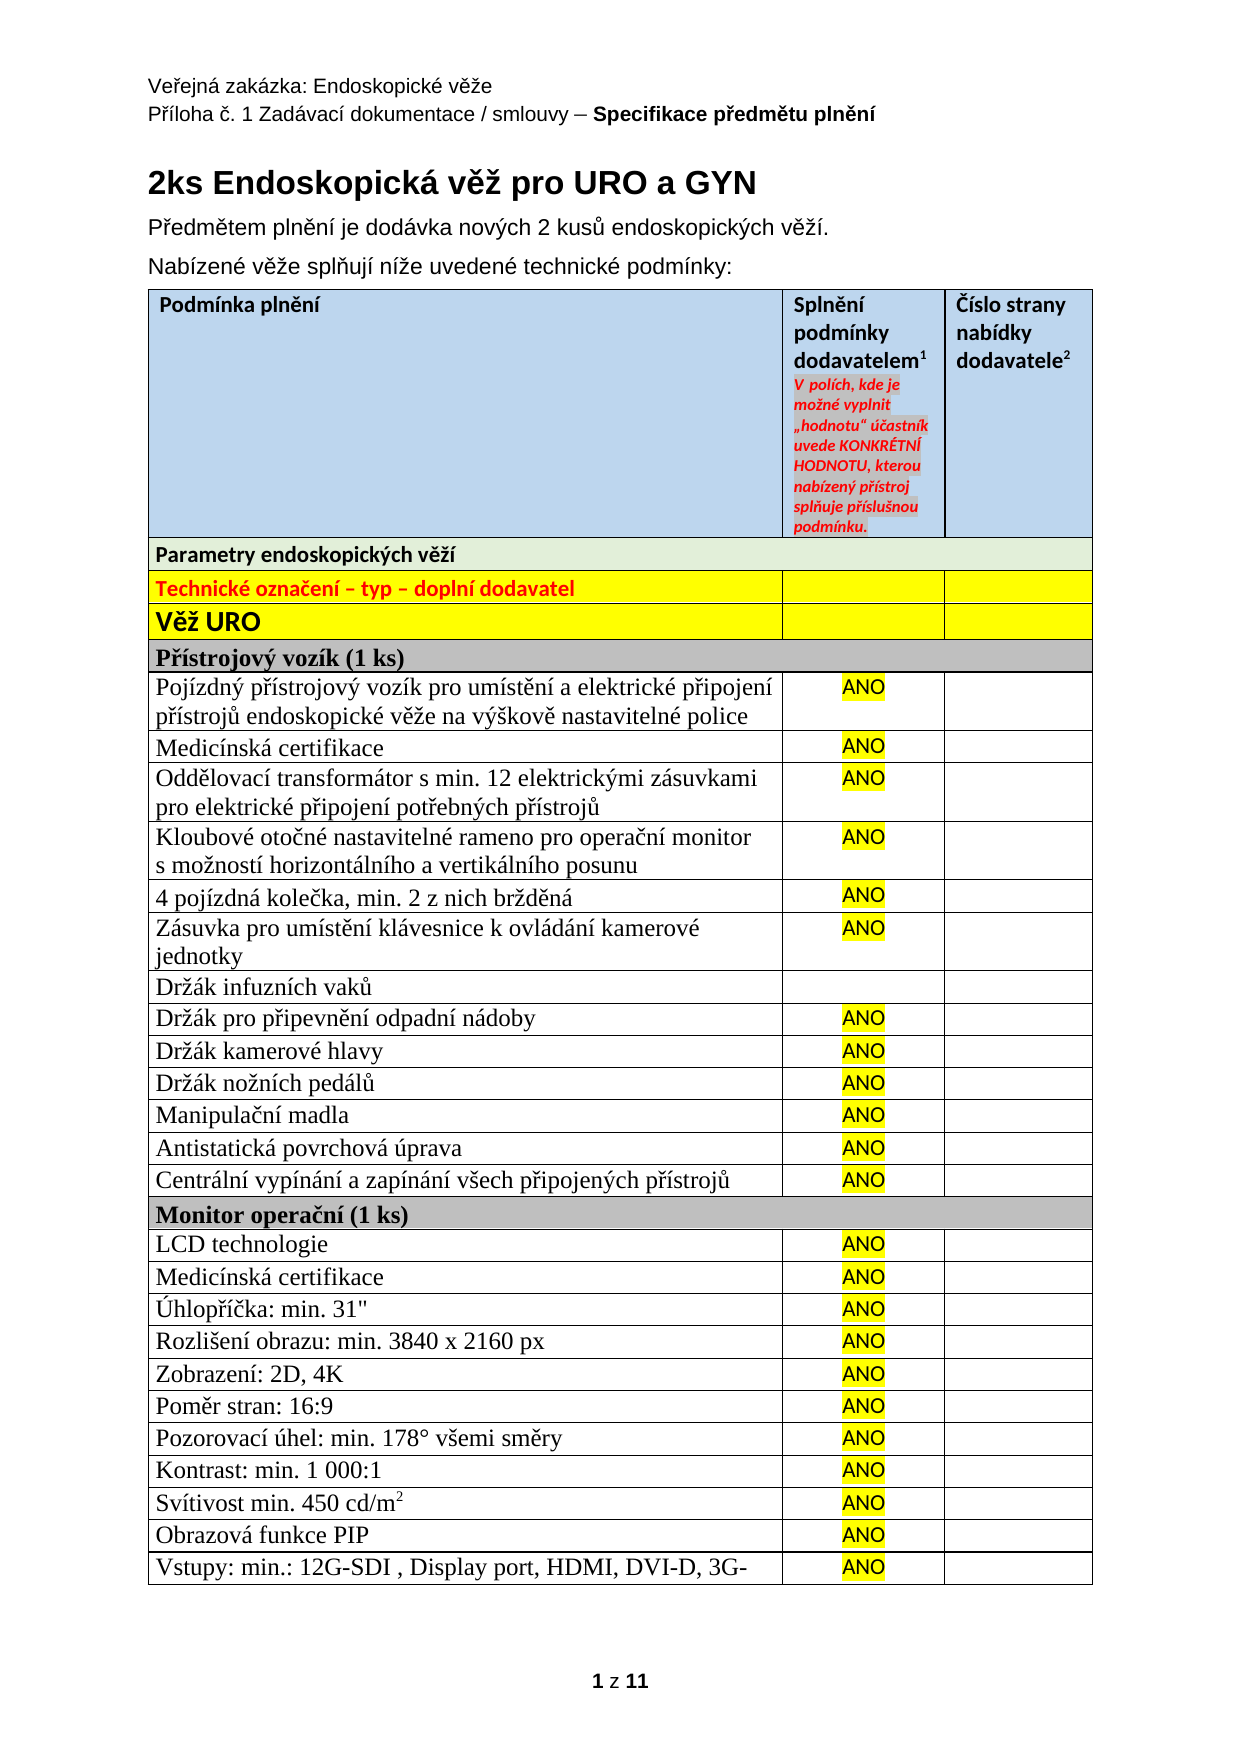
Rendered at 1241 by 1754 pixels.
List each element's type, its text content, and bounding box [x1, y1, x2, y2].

text Nabízené věže splňují níže uvedené technické podmínky: [148, 253, 1093, 279]
table_cell ANO [783, 1423, 944, 1454]
table_cell ANO [783, 1262, 944, 1293]
table_cell Technické označení – typ – doplní dodavatel [149, 571, 782, 602]
table_cell 4 pojízdná kolečka, min. 2 z nich bržděná [149, 880, 782, 912]
table_cell Oddělovací transformátor s min. 12 elektrickými zásuvkami pro elektrické připojení potřebných přístrojů [149, 763, 782, 821]
table_cell ANO [783, 1488, 944, 1519]
table_cell ANO [783, 1100, 944, 1132]
table_cell [945, 1230, 1092, 1261]
table_cell ANO [783, 1165, 944, 1196]
table_header Splnění podmínky dodavatelem V polích, kde je možné vyplnit „hodnotu“ účastník uvede KONKRÉTNÍ HODNOTU, kterou nabízený přístroj splňuje příslušnou podmínku. [783, 290, 944, 537]
table_cell [945, 731, 1092, 762]
table_cell [945, 822, 1092, 879]
table_cell [945, 1036, 1092, 1067]
table_cell ANO [783, 1133, 944, 1164]
table_cell [945, 604, 1092, 639]
table_cell Manipulační madla [149, 1100, 782, 1132]
table_cell ANO [783, 1520, 944, 1551]
text 2ks Endoskopická věž pro URO a GYN [148, 163, 1093, 201]
table_cell ANO [783, 1553, 944, 1584]
table_cell [945, 1391, 1092, 1422]
table_cell [945, 1262, 1092, 1293]
table_cell Držák infuzních vaků [149, 971, 782, 1002]
table_cell [945, 1100, 1092, 1132]
table_cell [945, 1068, 1092, 1099]
table_cell ANO [783, 1036, 944, 1067]
table_cell Medicínská certifikace [149, 1262, 782, 1293]
table_cell Kloubové otočné nastavitelné rameno pro operační monitor s možností horizontálního a vertikálního posunu [149, 822, 782, 879]
table_cell Pozorovací úhel: min. 178° všemi směry [149, 1423, 782, 1454]
table_cell Zásuvka pro umístění klávesnice k ovládání kamerové jednotky [149, 913, 782, 970]
table_cell [945, 1359, 1092, 1390]
table_cell ANO [783, 822, 944, 879]
table_cell [783, 604, 944, 639]
table_cell [945, 1520, 1092, 1551]
table_cell [945, 1423, 1092, 1454]
table_cell Medicínská certifikace [149, 731, 782, 762]
table_cell [945, 571, 1092, 602]
table_cell Obrazová funkce PIP [149, 1520, 782, 1551]
table_cell ANO [783, 1326, 944, 1358]
table_cell Držák nožních pedálů [149, 1068, 782, 1099]
text Příloha č. 1 Zadávací dokumentace / smlouvy – Specifikace předmětu plnění [148, 98, 1093, 127]
table_header Parametry endoskopických věží [149, 538, 1092, 570]
table_cell ANO [783, 1456, 944, 1487]
table_cell ANO [783, 880, 944, 912]
table_cell [945, 1456, 1092, 1487]
table_cell [945, 673, 1092, 730]
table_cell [149, 1553, 782, 1584]
table_cell [783, 571, 944, 602]
table_cell [945, 971, 1092, 1002]
text Předmětem plnění je dodávka nových 2 kusů endoskopických věží. [148, 214, 1093, 240]
table_cell ANO [783, 1068, 944, 1099]
table_cell ANO [783, 1359, 944, 1390]
table_cell ANO [783, 1391, 944, 1422]
table_header Podmínka plnění [149, 290, 782, 537]
table_cell Poměr stran: 16:9 [149, 1391, 782, 1422]
table_cell [945, 880, 1092, 912]
table_cell ANO [783, 1294, 944, 1325]
table_cell ANO [783, 763, 944, 821]
table_cell Věž URO [149, 604, 782, 639]
table_cell [945, 1004, 1092, 1035]
table_cell Svítivost min. 450 cd/m2 [149, 1488, 782, 1519]
table_cell Držák pro připevnění odpadní nádoby [149, 1004, 782, 1035]
table_cell [945, 1553, 1092, 1584]
table_cell Antistatická povrchová úprava [149, 1133, 782, 1164]
table_cell ANO [783, 731, 944, 762]
table_cell [783, 971, 944, 1002]
table_cell Rozlišení obrazu: min. 3840 x 2160 px [149, 1326, 782, 1358]
table_cell [945, 763, 1092, 821]
table_header Číslo strany nabídky dodavatele [946, 290, 1092, 537]
table_cell Centrální vypínání a zapínání všech připojených přístrojů [149, 1165, 782, 1196]
table_cell LCD technologie [149, 1230, 782, 1261]
table_cell ANO [783, 913, 944, 970]
table_cell ANO [783, 673, 944, 730]
table_cell ANO [783, 1004, 944, 1035]
table_cell Držák kamerové hlavy [149, 1036, 782, 1067]
table_cell [945, 1488, 1092, 1519]
table_cell Pojízdný přístrojový vozík pro umístění a elektrické připojení přístrojů endoskopické věže na výškově nastavitelné police [149, 673, 782, 730]
table_cell Monitor operační (1 ks) [149, 1197, 1092, 1228]
table_cell [945, 1326, 1092, 1358]
table_cell Úhlopříčka: min. 31" [149, 1294, 782, 1325]
table_cell [945, 1294, 1092, 1325]
table_cell [945, 913, 1092, 970]
table_cell Přístrojový vozík (1 ks) [149, 640, 1092, 671]
text Veřejná zakázka: Endoskopické věže [148, 74, 1093, 98]
table_cell [945, 1165, 1092, 1196]
table_cell Zobrazení: 2D, 4K [149, 1359, 782, 1390]
table_cell ANO [783, 1230, 944, 1261]
table_cell [945, 1133, 1092, 1164]
table_cell Kontrast: min. 1 000:1 [149, 1456, 782, 1487]
